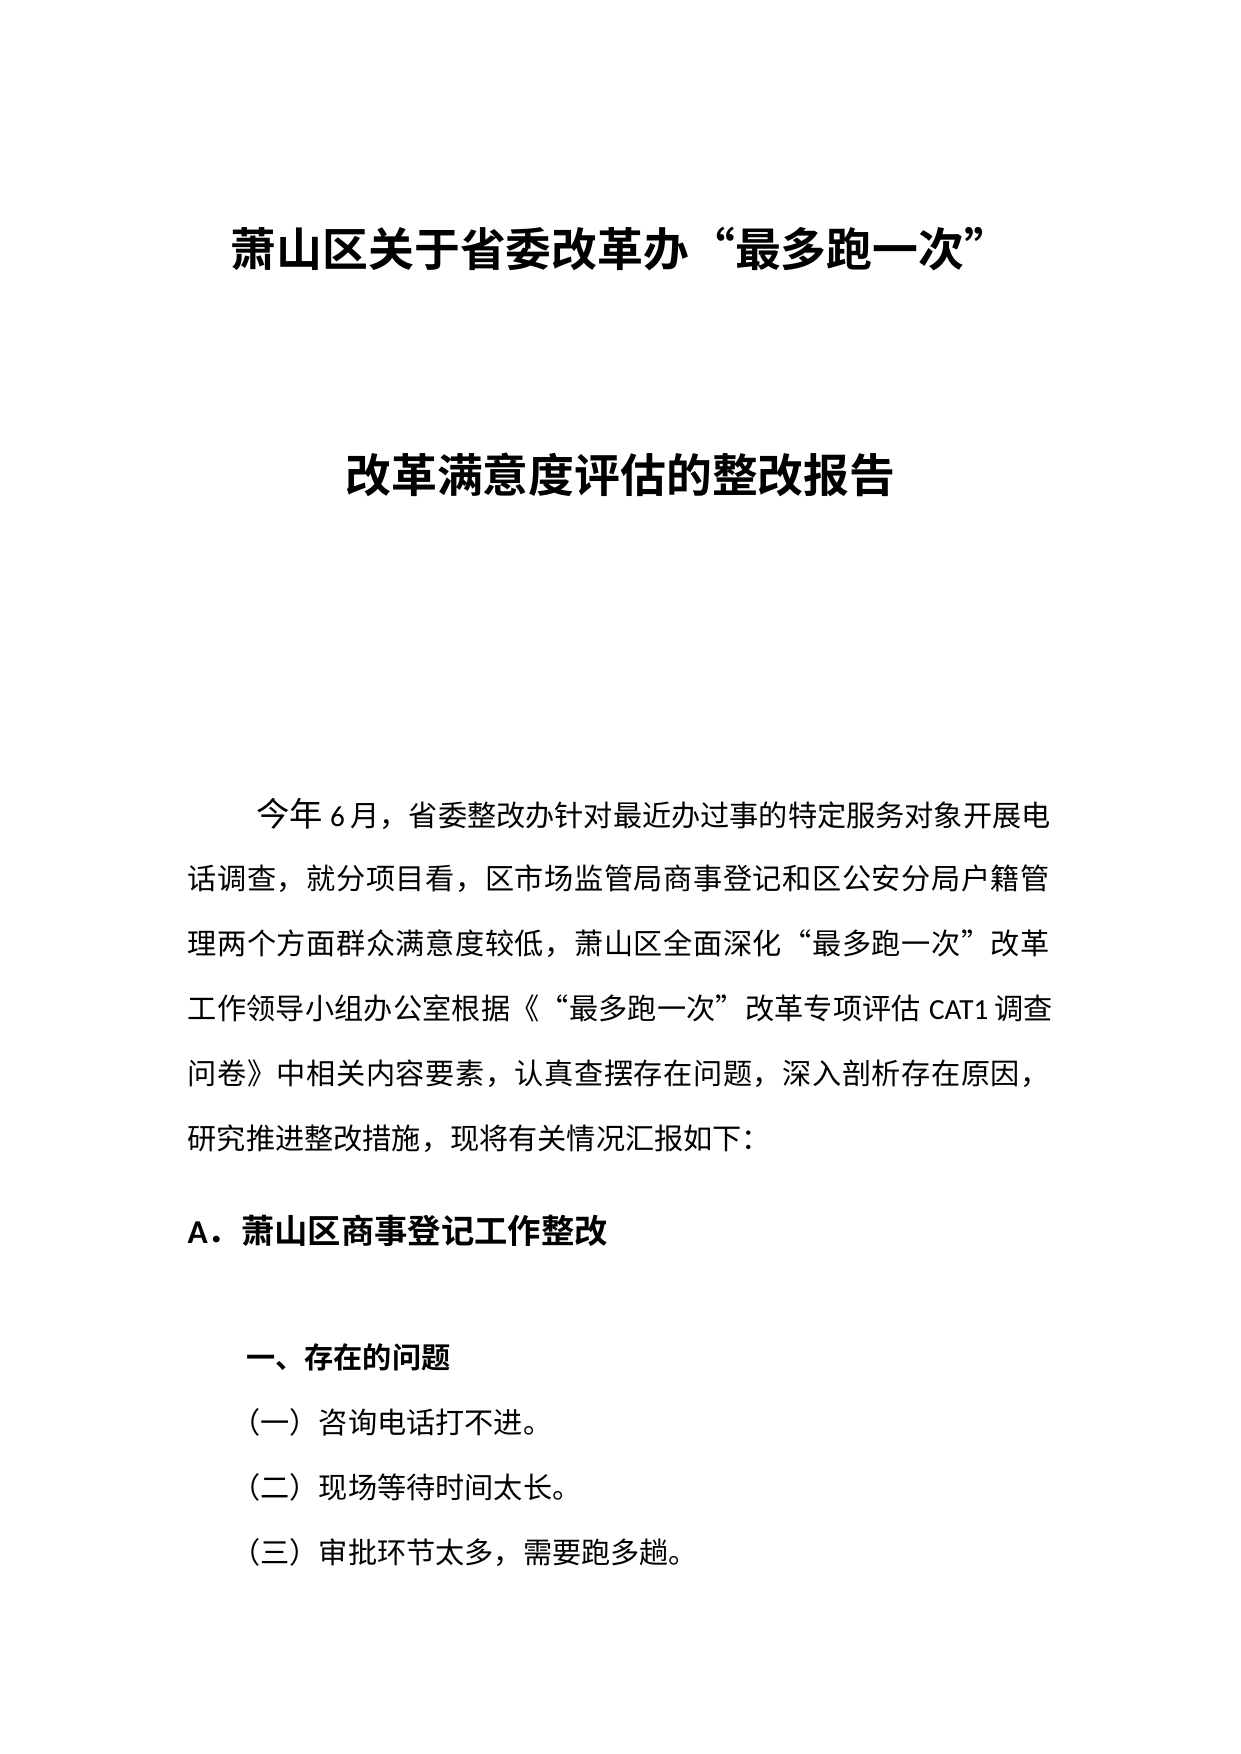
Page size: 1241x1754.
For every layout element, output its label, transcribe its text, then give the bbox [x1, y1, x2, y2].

text 一、存在的问题 [187, 1323, 1053, 1388]
subtitle 改革满意度评估的整改报告 [187, 424, 1053, 521]
text （二）现场等待时间太长。 [187, 1453, 1053, 1518]
text 今年6月，省委整改办针对最近办过事的特定服务对象开展电话调查，就分项目看，区市场监管局商事登记和区公安分局户籍管理两个方面群众满意度较低，萧山区全面深化“最多跑一次”改革工作领导小组办公室根据《“最多跑一次”改革专项评估CAT1调查问卷》中相关内容要素，认真查摆存在问题，深入剖析存在原因，研究推进整改措施，现将有关情况汇报如下： [187, 779, 1053, 1169]
subtitle A．萧山区商事登记工作整改 [187, 1196, 1053, 1261]
text （三）审批环节太多，需要跑多趟。 [187, 1518, 1053, 1583]
text （一）咨询电话打不进。 [187, 1388, 1053, 1453]
subtitle 萧山区关于省委改革办“最多跑一次” [187, 197, 1053, 295]
